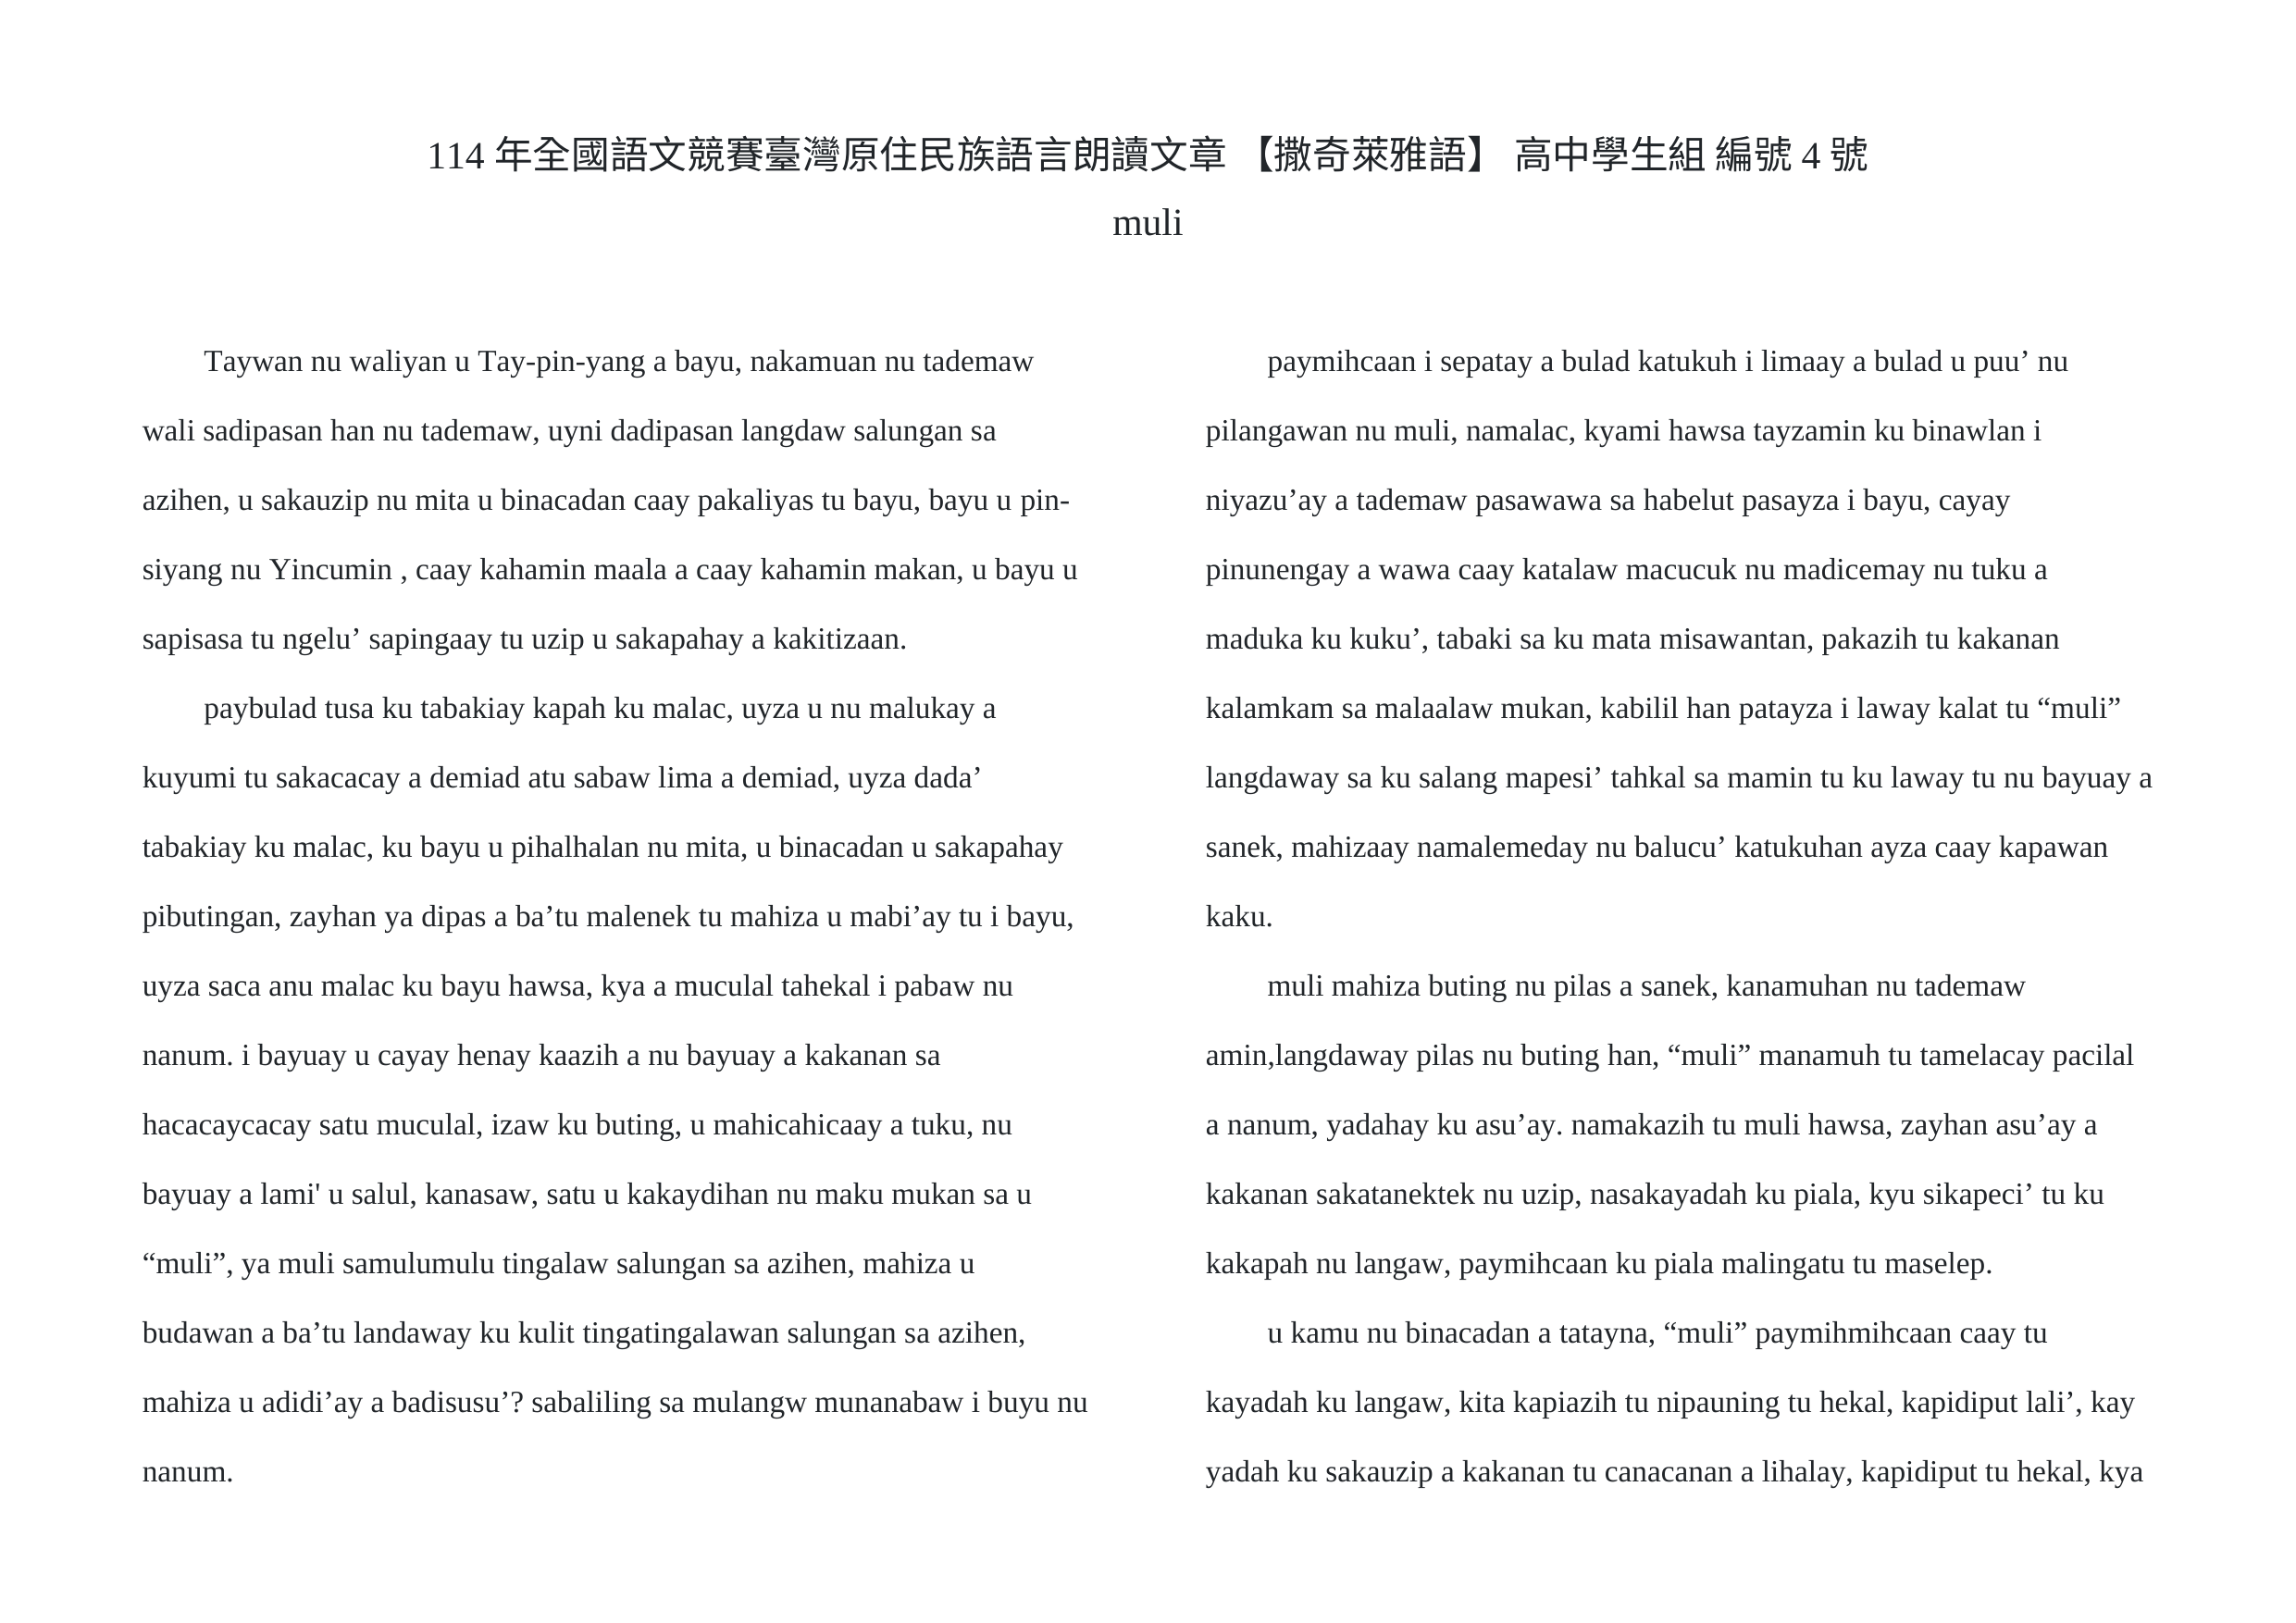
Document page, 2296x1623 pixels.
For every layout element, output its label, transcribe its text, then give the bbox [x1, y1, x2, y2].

text muli mahiza buting nu pilas a sanek, kanamuhan nu tademaw amin,langdaway pilas nu buting han, “muli” manamuh tu tamelacay pacilal a nanum, yadahay ku asu’ay. namakazih tu muli hawsa, zayhan asu’ay a kakanan sakatanektek nu uzip, nasakayadah ku piala, kyu sikapeci’ tu ku kakapah nu langaw, paymihcaan ku piala malingatu tu maselep. [1206, 950, 2153, 1297]
text paybulad tusa ku tabakiay kapah ku malac, uyza u nu malukay a kuyumi tu sakacacay a demiad atu sabaw lima a demiad, uyza dada’ tabakiay ku malac, ku bayu u pihalhalan nu mita, u binacadan u sakapahay pibutingan, zayhan ya dipas a ba’tu malenek tu mahiza u mabi’ay tu i bayu, uyza saca anu malac ku bayu hawsa, kya a muculal tahekal i pabaw nu nanum. i bayuay u cayay henay kaazih a nu bayuay a kakanan sa hacacaycacay satu muculal, izaw ku buting, u mahicahicaay a tuku, nu bayuay a lami' u salul, kanasaw, satu u kakaydihan nu maku mukan sa u “muli”, ya muli samulumulu tingalaw salungan sa azihen, mahiza u budawan a ba’tu landaway ku kulit tingatingalawan salungan sa azihen, mahiza u adidi’ay a badisusu’? sabaliling sa mulangw munanabaw i buyu nu nanum. [142, 673, 1090, 1505]
text Taywan nu waliyan u Tay-pin-yang a bayu, nakamuan nu tademaw wali sadipasan han nu tademaw, uyni dadipasan langdaw salungan sa azihen, u sakauzip nu mita u binacadan caay pakaliyas tu bayu, bayu u pin-siyang nu Yincumin , caay kahamin maala a caay kahamin makan, u bayu u sapisasa tu ngelu’ sapingaay tu uzip u sakapahay a kakitizaan. [142, 326, 1090, 673]
text paymihcaan i sepatay a bulad katukuh i limaay a bulad u puu’ nu pilangawan nu muli, namalac, kyami hawsa tayzamin ku binawlan i niyazu’ay a tademaw pasawawa sa habelut pasayza i bayu, cayay pinunengay a wawa caay katalaw macucuk nu madicemay nu tuku a maduka ku kuku’, tabaki sa ku mata misawantan, pakazih tu kakanan kalamkam sa malaalaw mukan, kabilil han patayza i laway kalat tu “muli” langdaway sa ku salang mapesi’ tahkal sa mamin tu ku laway tu nu bayuay a sanek, mahizaay namalemeday nu balucu’ katukuhan ayza caay kapawan kaku. [1206, 326, 2153, 950]
text 114 年全國語文競賽臺灣原住民族語言朗讀文章 【撒奇萊雅語】 高中學生組 編號 4 號 [142, 118, 2153, 187]
text muli [142, 187, 2153, 256]
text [1206, 1297, 2153, 1505]
